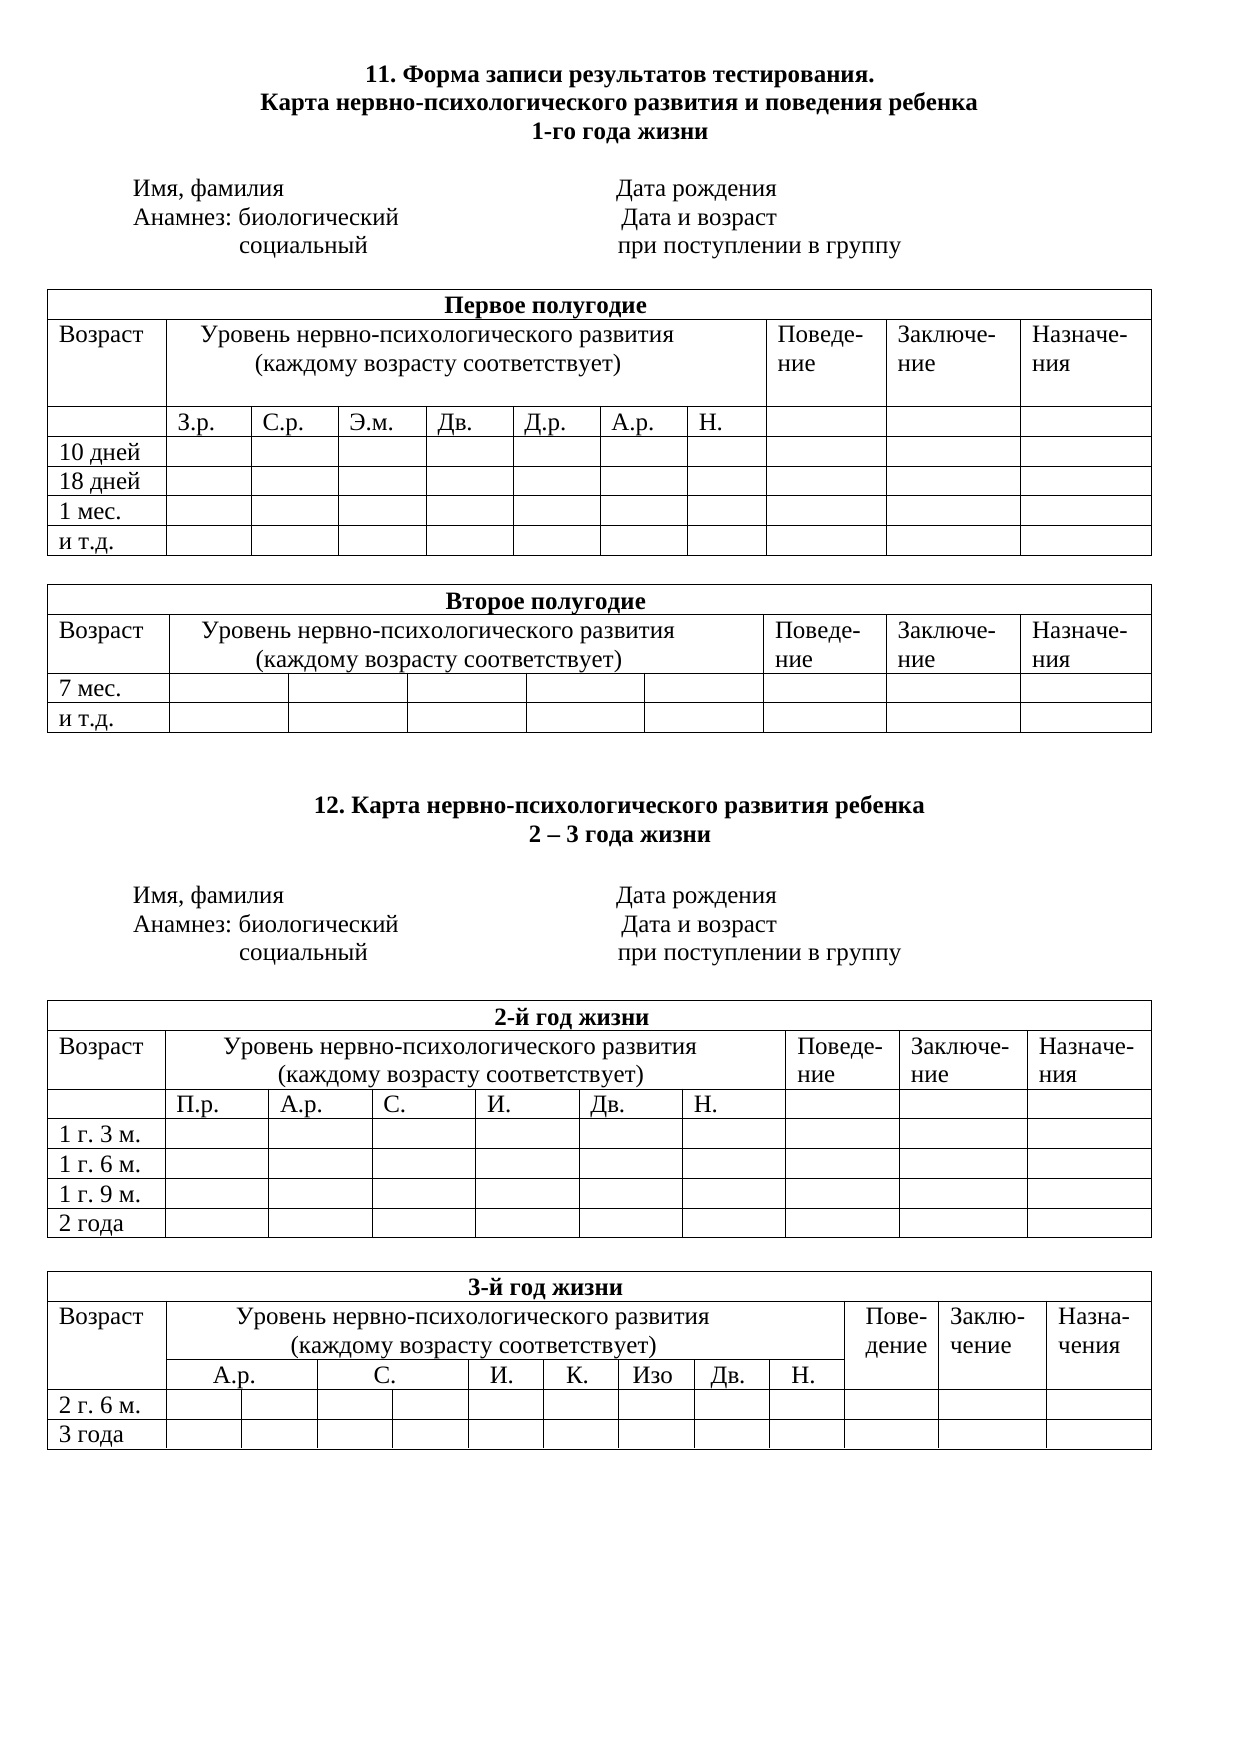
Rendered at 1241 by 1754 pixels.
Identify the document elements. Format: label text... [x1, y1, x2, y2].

table_cell [167, 467, 251, 495]
table_cell [786, 1179, 899, 1207]
table_cell Назначе-ния [1021, 615, 1151, 673]
table_cell [252, 496, 338, 525]
table_cell [167, 437, 251, 466]
text 12. Карта нервно-психологического развития ребенка 2 – 3 года жизни [314, 790, 932, 847]
table_cell 18 дней [48, 467, 166, 495]
table_cell [242, 1420, 317, 1448]
table_cell [252, 437, 338, 466]
table_cell [544, 1390, 618, 1419]
table_cell Возраст [48, 615, 169, 673]
table_cell [1047, 1390, 1151, 1419]
table_cell Возраст [48, 320, 166, 406]
table_cell Д.р. [514, 407, 600, 436]
table_cell [393, 1390, 468, 1419]
table_cell Заключе-ние [887, 320, 1020, 406]
table_cell [469, 1420, 543, 1448]
table_cell С. [373, 1090, 475, 1118]
table_cell [887, 526, 1020, 555]
table_cell [688, 526, 766, 555]
table_cell [767, 496, 886, 525]
table_cell [170, 703, 288, 732]
table_cell [767, 437, 886, 466]
table_cell [476, 1149, 579, 1177]
table_cell [167, 496, 251, 525]
table_cell 10 дней [48, 437, 166, 466]
table_cell [408, 703, 526, 732]
table_cell [695, 1390, 769, 1419]
table_cell [601, 526, 687, 555]
table_cell [166, 1149, 268, 1177]
table_cell 1 г. 3 м. [48, 1119, 165, 1148]
table_cell [242, 1390, 317, 1419]
table_cell [1021, 526, 1151, 555]
table_cell [289, 703, 407, 732]
table_cell [339, 526, 426, 555]
table_cell [619, 1390, 694, 1419]
table_cell Н. [770, 1360, 844, 1389]
table_cell Уровень нервно-психологического развития (каждому возрасту соответствует) [166, 1031, 785, 1088]
table_cell 1 мес. [48, 496, 166, 525]
table_cell П.р. [166, 1090, 268, 1118]
table_cell [580, 1209, 682, 1237]
table_cell 7 мес. [48, 674, 169, 702]
table_cell Заключе-ние [900, 1031, 1027, 1088]
table_cell [408, 674, 526, 702]
table_cell Заключе-ние [887, 615, 1020, 673]
table_cell [887, 467, 1020, 495]
table_cell [1021, 407, 1151, 436]
table_cell Пове-дение [845, 1302, 938, 1389]
table_cell [619, 1420, 694, 1448]
table_cell [166, 1179, 268, 1207]
table_cell [601, 496, 687, 525]
table_cell [318, 1390, 392, 1419]
table_cell А.р. [167, 1360, 317, 1389]
table_header 3-й год жизни [48, 1272, 1151, 1301]
table_cell [476, 1179, 579, 1207]
table_cell З.р. [167, 407, 251, 436]
table_cell И. [469, 1360, 543, 1389]
text Дата рождения Дата и возраст [609, 880, 776, 937]
table_cell Назначе-ния [1028, 1031, 1151, 1088]
table_cell [580, 1179, 682, 1207]
text Карта нервно-психологического развития и поведения ребенка 1-го года жизни [260, 87, 986, 145]
table_cell [514, 496, 600, 525]
table_cell [939, 1390, 1046, 1419]
table_cell 1 г. 6 м. [48, 1149, 165, 1177]
table_cell [786, 1119, 899, 1148]
table_cell [683, 1209, 785, 1237]
table_cell [770, 1390, 844, 1419]
text при поступлении в группу [616, 937, 1152, 966]
table_cell [767, 526, 886, 555]
table_cell и т.д. [48, 526, 166, 555]
table_cell [167, 1390, 241, 1419]
table_cell [900, 1209, 1027, 1237]
table_cell [252, 467, 338, 495]
table_cell [269, 1179, 372, 1207]
text при поступлении в группу [616, 231, 1152, 259]
table_cell [373, 1179, 475, 1207]
table_cell [373, 1209, 475, 1237]
table_cell [1021, 496, 1151, 525]
table_cell [48, 1090, 165, 1118]
table_cell [1021, 437, 1151, 466]
table_cell [170, 674, 288, 702]
table_cell [786, 1090, 899, 1118]
table_cell И. [476, 1090, 579, 1118]
text 11. Форма записи результатов тестирования. [365, 59, 1154, 87]
table_cell [695, 1420, 769, 1448]
table_cell [645, 674, 763, 702]
table_cell [1028, 1179, 1151, 1207]
table_cell 3 года [48, 1420, 166, 1448]
table_cell [688, 437, 766, 466]
table_cell [900, 1179, 1027, 1207]
table_cell [167, 1420, 241, 1448]
table_cell [514, 467, 600, 495]
table_cell [887, 496, 1020, 525]
table_cell К. [544, 1360, 618, 1389]
table_cell [544, 1420, 618, 1448]
table_cell [939, 1420, 1046, 1448]
table_cell Н. [683, 1090, 785, 1118]
text Анамнез: биологический социальный [133, 202, 406, 259]
table_cell [580, 1119, 682, 1148]
table_cell Уровень нервно-психологического развития (каждому возрасту соответствует) [167, 1302, 844, 1359]
table_cell [269, 1119, 372, 1148]
table_header 2-й год жизни [48, 1001, 1151, 1030]
table_cell 2 г. 6 м. [48, 1390, 166, 1419]
table_cell Поведе-ние [764, 615, 886, 673]
table_cell Заклю-чение [939, 1302, 1046, 1389]
table_cell Уровень нервно-психологического развития (каждому возрасту соответствует) [167, 320, 766, 406]
table_cell [427, 496, 513, 525]
table_cell [427, 437, 513, 466]
table_cell [900, 1149, 1027, 1177]
table_cell Назна-чения [1047, 1302, 1151, 1389]
table_cell [527, 703, 644, 732]
table_cell [770, 1420, 844, 1448]
table_cell [767, 407, 886, 436]
table_cell [427, 467, 513, 495]
table_cell [1028, 1090, 1151, 1118]
table_cell [1047, 1420, 1151, 1448]
table_cell [527, 674, 644, 702]
table_cell [767, 467, 886, 495]
table_cell [373, 1119, 475, 1148]
table_cell Уровень нервно-психологического развития (каждому возрасту соответствует) [170, 615, 763, 673]
table_cell и т.д. [48, 703, 169, 732]
table_cell Н. [688, 407, 766, 436]
table_cell [601, 467, 687, 495]
table_cell [166, 1209, 268, 1237]
table_cell [1028, 1119, 1151, 1148]
text Дата рождения Дата и возраст [609, 173, 777, 231]
table_cell [1021, 674, 1151, 702]
table_cell [269, 1209, 372, 1237]
table_header Второе полугодие [48, 585, 1151, 614]
table_cell Дв. [580, 1090, 682, 1118]
table_cell [683, 1119, 785, 1148]
table_cell [373, 1149, 475, 1177]
table_cell [339, 437, 426, 466]
table_cell [688, 467, 766, 495]
table_cell [269, 1149, 372, 1177]
table_cell [514, 437, 600, 466]
table_cell [1028, 1149, 1151, 1177]
table_cell [514, 526, 600, 555]
table_cell [887, 407, 1020, 436]
table_cell А.р. [269, 1090, 372, 1118]
table_cell [427, 526, 513, 555]
table_cell [48, 407, 166, 436]
table_cell [393, 1420, 468, 1448]
table_cell [1021, 703, 1151, 732]
table_cell [1021, 467, 1151, 495]
table_cell [476, 1209, 579, 1237]
table_cell [887, 674, 1020, 702]
table_cell Дв. [695, 1360, 769, 1389]
table_cell [476, 1119, 579, 1148]
table_cell [683, 1179, 785, 1207]
table_cell [469, 1390, 543, 1419]
table_cell Возраст [48, 1031, 165, 1088]
table_cell [339, 496, 426, 525]
table_cell [688, 496, 766, 525]
table_cell Э.м. [339, 407, 426, 436]
table_cell [900, 1090, 1027, 1118]
table_cell Возраст [48, 1302, 166, 1389]
table_cell [845, 1420, 938, 1448]
table_cell С. [318, 1360, 468, 1389]
table_cell [683, 1149, 785, 1177]
table_header Первое полугодие [48, 290, 1151, 319]
table_cell [900, 1119, 1027, 1148]
table_cell Поведе-ние [767, 320, 886, 406]
table_cell [167, 526, 251, 555]
table_cell [601, 437, 687, 466]
table_cell [887, 437, 1020, 466]
table_cell С.р. [252, 407, 338, 436]
table_cell 2 года [48, 1209, 165, 1237]
table_cell [318, 1420, 392, 1448]
table_cell [339, 467, 426, 495]
table_cell [887, 703, 1020, 732]
table_cell Дв. [427, 407, 513, 436]
table_cell [1028, 1209, 1151, 1237]
table_cell Поведе-ние [786, 1031, 899, 1088]
table_cell [764, 674, 886, 702]
table_cell [845, 1390, 938, 1419]
table_cell [580, 1149, 682, 1177]
table_cell 1 г. 9 м. [48, 1179, 165, 1207]
text Имя, фамилия [133, 173, 402, 202]
table_cell А.р. [601, 407, 687, 436]
table_cell [289, 674, 407, 702]
table_cell [645, 703, 763, 732]
text Анамнез: биологический социальный [133, 909, 406, 966]
table_cell Изо [619, 1360, 694, 1389]
table_cell [786, 1209, 899, 1237]
table_cell [764, 703, 886, 732]
table_cell [252, 526, 338, 555]
table_cell Назначе-ния [1021, 320, 1151, 406]
table_cell [166, 1119, 268, 1148]
text Имя, фамилия [133, 880, 402, 909]
table_cell [786, 1149, 899, 1177]
